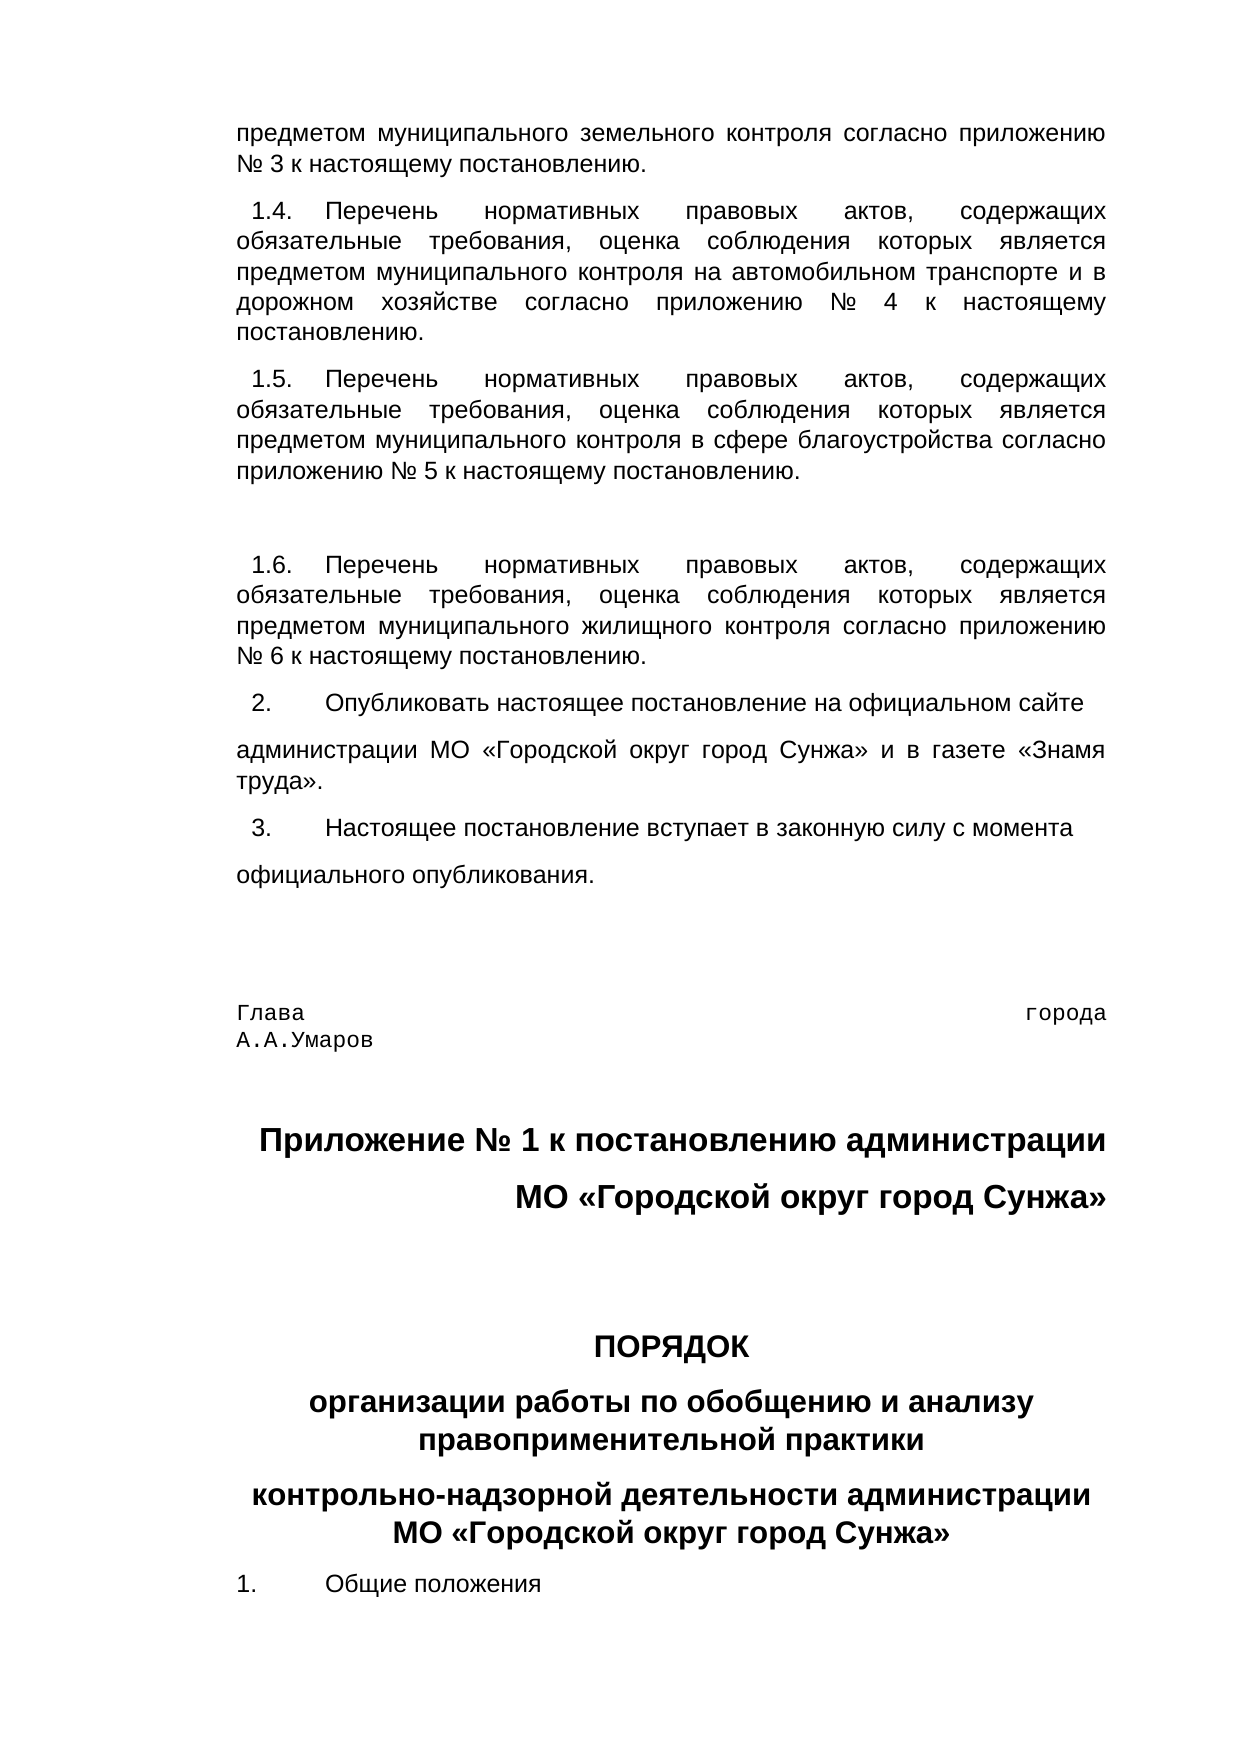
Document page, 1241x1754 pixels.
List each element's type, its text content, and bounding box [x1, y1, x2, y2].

text ПОРЯДОК [236, 1328, 1107, 1364]
text Приложение № 1 к постановлению администрации [236, 1119, 1107, 1158]
text организации работы по обобщению и анализу правоприменительной практики [236, 1383, 1107, 1457]
text контрольно-надзорной деятельности администрации МО «Городской округ город Сунжа» [236, 1476, 1107, 1550]
text 1. Общие положения [236, 1569, 1107, 1597]
text 2. Опубликовать настоящее постановление на официальном сайте [236, 688, 1107, 717]
text 1.5. Перечень нормативных правовых актов, содержащих обязательные требования, оценка соблюдения которых является предметом муниципального контроля в сфере благоустройства согласно приложению № 5 к настоящему постановлению. [236, 364, 1107, 484]
text официального опубликования. [236, 860, 1107, 888]
text администрации МО «Городской округ город Сунжа» и в газете «Знамя труда». [236, 735, 1107, 794]
text МО «Городской округ город Сунжа» [236, 1177, 1107, 1215]
text 1.4. Перечень нормативных правовых актов, содержащих обязательные требования, оценка соблюдения которых является предметом муниципального контроля на автомобильном транспорте и в дорожном хозяйстве согласно приложению № 4 к настоящему постановлению. [236, 196, 1107, 346]
text 3. Настоящее постановление вступает в законную силу с момента [236, 813, 1107, 841]
text 1.6. Перечень нормативных правовых актов, содержащих обязательные требования, оценка соблюдения которых является предметом муниципального жилищного контроля согласно приложению № 6 к настоящему постановлению. [236, 550, 1107, 670]
text Глава города А.А.Умаров [236, 1001, 1107, 1054]
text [236, 118, 1107, 177]
